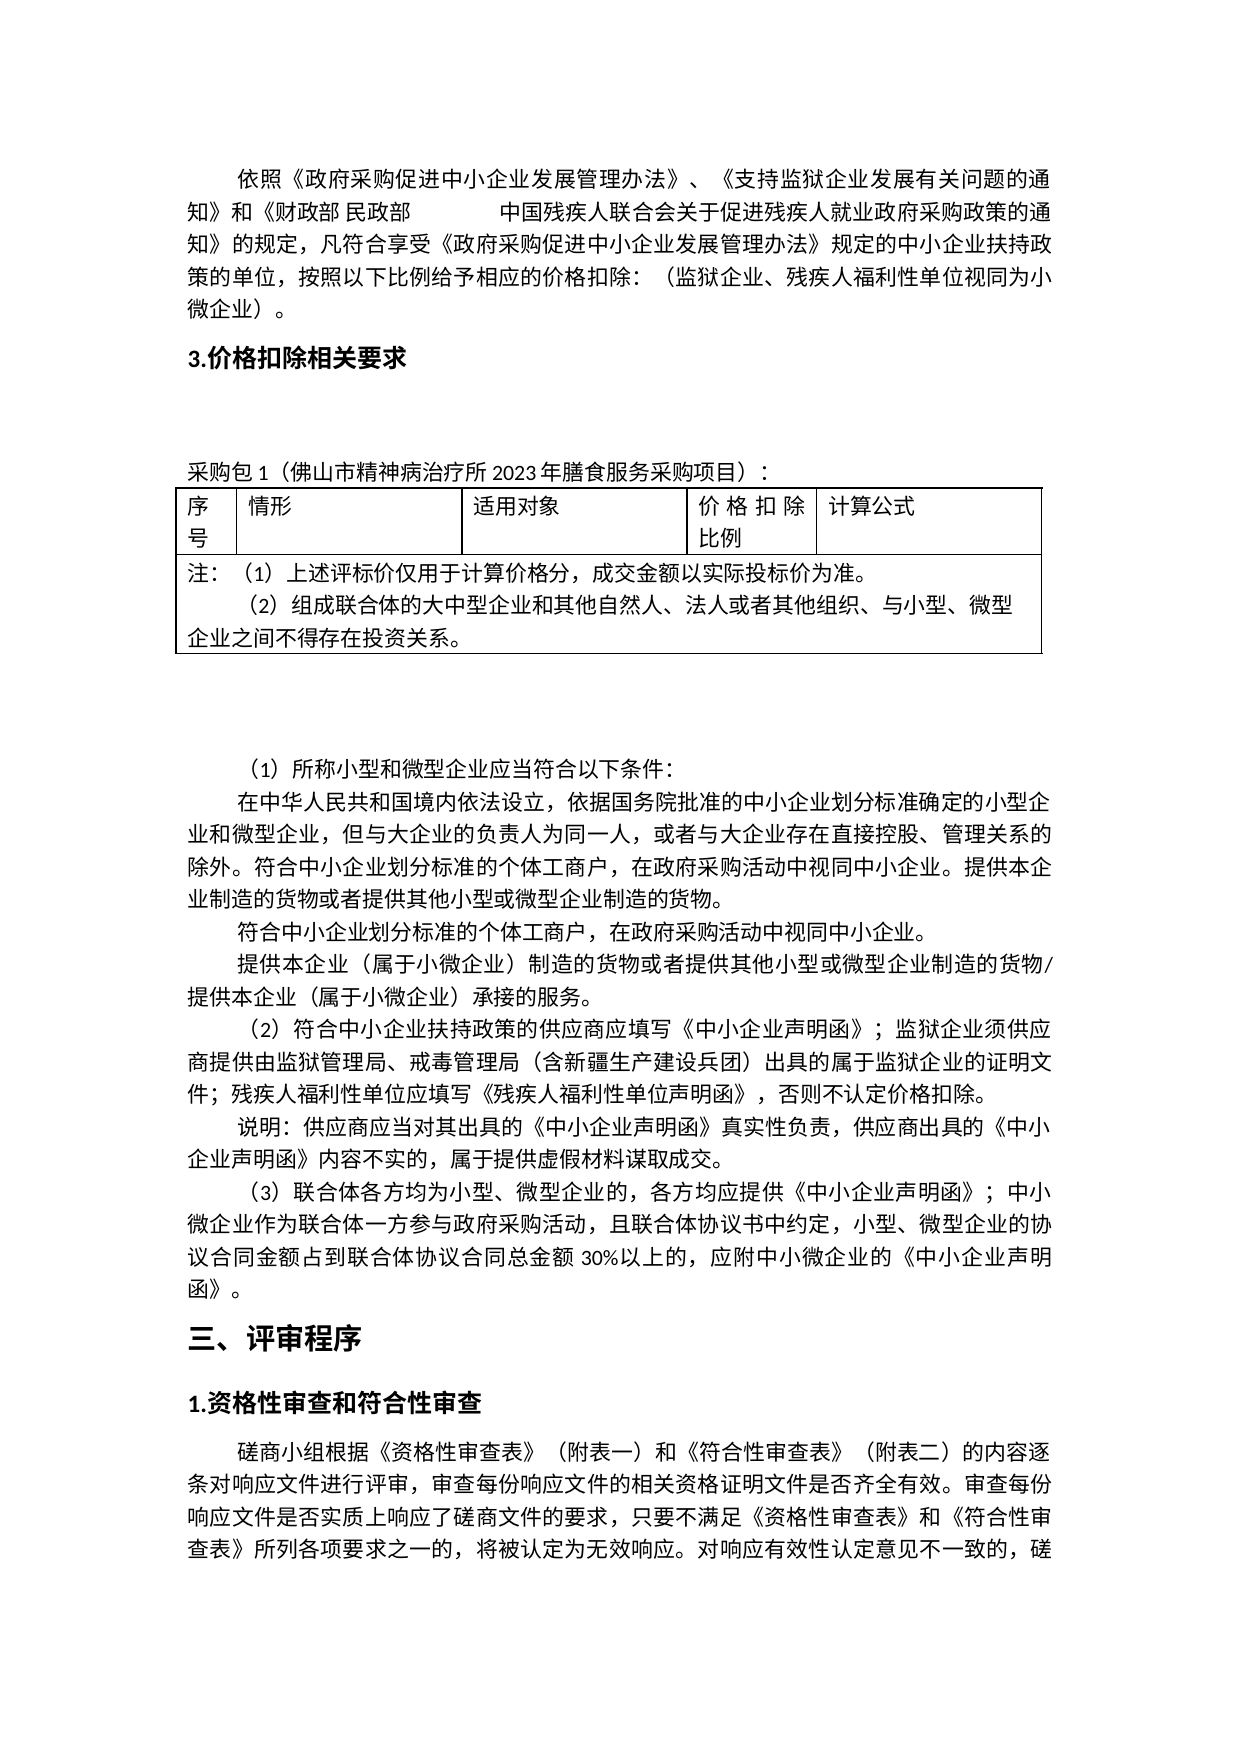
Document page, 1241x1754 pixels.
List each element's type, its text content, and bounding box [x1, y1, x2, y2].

text 三、评审程序 [187, 1304, 1053, 1369]
table_header 适用对象 [463, 489, 686, 553]
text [187, 1434, 1053, 1564]
text 提供本企业（属于小微企业）制造的货物或者提供其他小型或微型企业制造的货物/提供本企业（属于小微企业）承接的服务。 [187, 947, 1053, 1012]
table_cell 注：（1）上述评标价仅用于计算价格分，成交金额以实际投标价为准。 （2）组成联合体的大中型企业和其他自然人、法人或者其他组织、与小型、微型企业之间不得存在投资关系。 [177, 555, 1041, 653]
text 说明：供应商应当对其出具的《中小企业声明函》真实性负责，供应商出具的《中小企业声明函》内容不实的，属于提供虚假材料谋取成交。 [187, 1109, 1053, 1174]
table_header 序号 [177, 489, 236, 553]
table_header 情形 [237, 489, 461, 553]
text 1.资格性审查和符合性审查 [187, 1369, 1053, 1434]
text 依照《政府采购促进中小企业发展管理办法》、《支持监狱企业发展有关问题的通知》和《财政部 民政部 中国残疾人联合会关于促进残疾人就业政府采购政策的通知》的规定，凡符合享受《政府采购促进中小企业发展管理办法》规定的中小企业扶持政策的单位，按照以下比例给予相应的价格扣除：（监狱企业、残疾人福利性单位视同为小、微企业）。 [187, 162, 1053, 324]
text 符合中小企业划分标准的个体工商户，在政府采购活动中视同中小企业。 [187, 914, 1053, 947]
table_header 计算公式 [817, 489, 1041, 553]
text （3）联合体各方均为小型、微型企业的，各方均应提供《中小企业声明函》；中小微企业作为联合体一方参与政府采购活动，且联合体协议书中约定，小型、微型企业的协议合同金额占到联合体协议合同总金额30%以上的，应附中小微企业的《中小企业声明函》。 [187, 1174, 1053, 1304]
table_header 价格扣除比例 [688, 489, 816, 553]
text 采购包1（佛山市精神病治疗所2023年膳食服务采购项目）： [187, 454, 1053, 487]
text 在中华人民共和国境内依法设立，依据国务院批准的中小企业划分标准确定的小型企业和微型企业，但与大企业的负责人为同一人，或者与大企业存在直接控股、管理关系的除外。符合中小企业划分标准的个体工商户，在政府采购活动中视同中小企业。提供本企业制造的货物或者提供其他小型或微型企业制造的货物。 [187, 784, 1053, 914]
text （2）符合中小企业扶持政策的供应商应填写《中小企业声明函》；监狱企业须供应商提供由监狱管理局、戒毒管理局（含新疆生产建设兵团）出具的属于监狱企业的证明文件；残疾人福利性单位应填写《残疾人福利性单位声明函》，否则不认定价格扣除。 [187, 1012, 1053, 1109]
text 3.价格扣除相关要求 [187, 324, 1053, 389]
text （1）所称小型和微型企业应当符合以下条件： [187, 752, 1053, 784]
